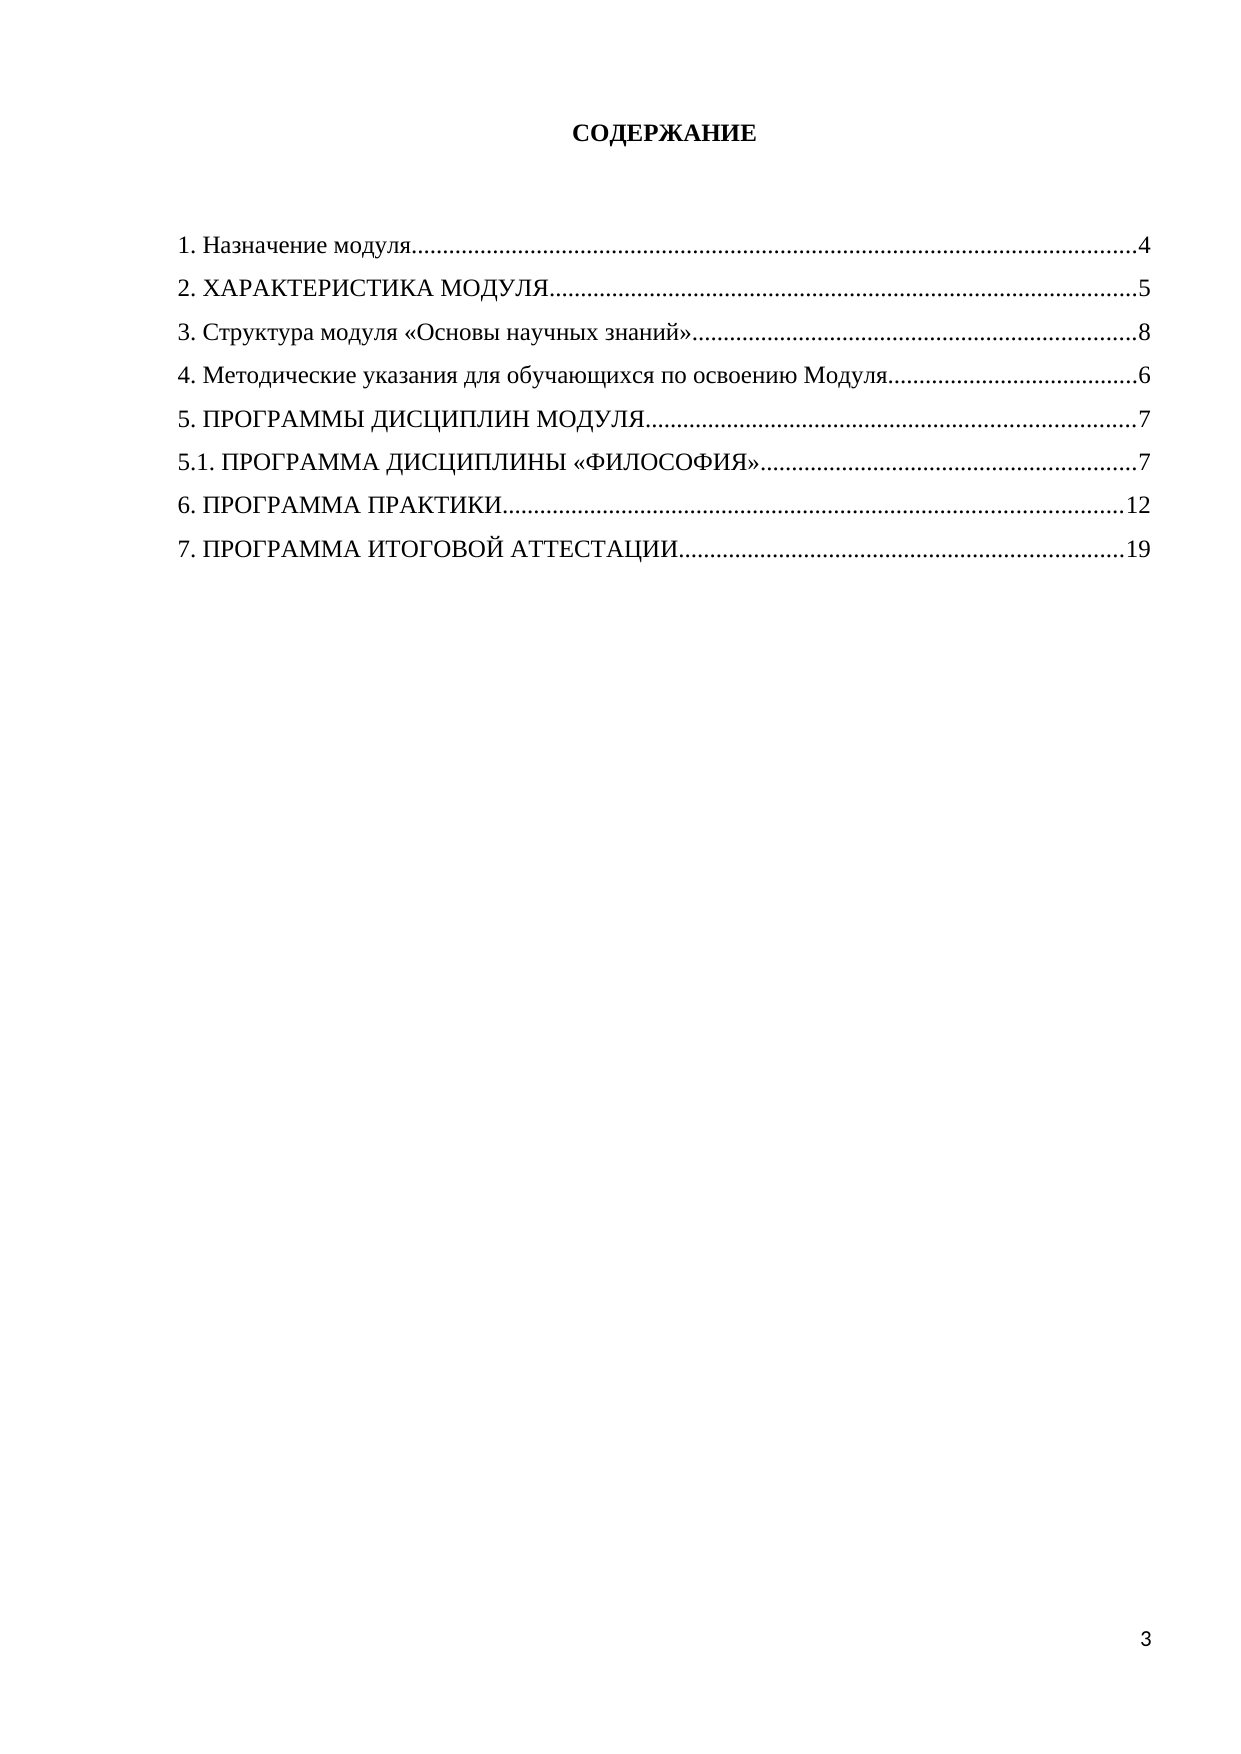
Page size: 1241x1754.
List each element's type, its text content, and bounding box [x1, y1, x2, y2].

text Содержание [177, 118, 1152, 147]
